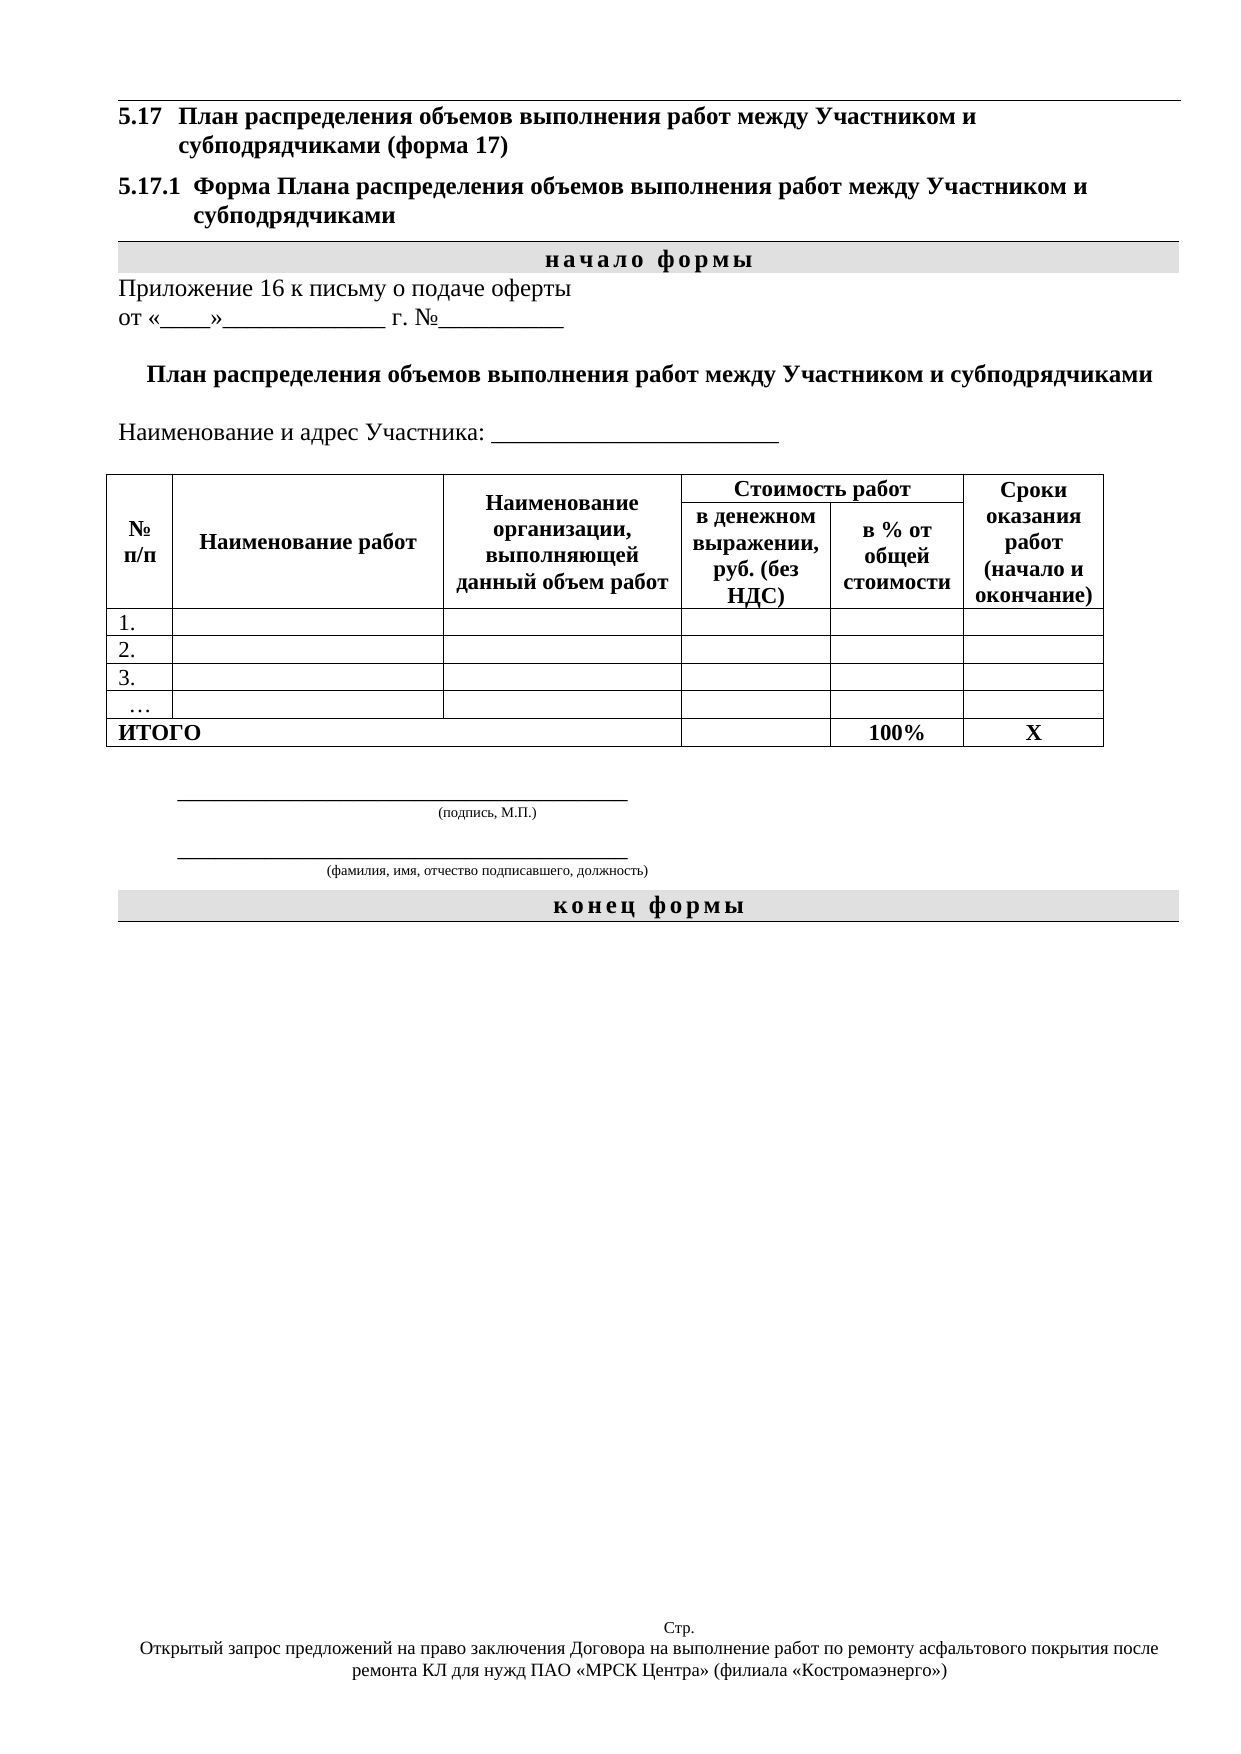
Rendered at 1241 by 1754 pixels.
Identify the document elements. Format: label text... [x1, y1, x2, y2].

text ____________________________________ [118, 775, 1181, 804]
table_header Наименование организации, выполняющей данный объем работ [444, 475, 681, 608]
table_cell [964, 636, 1103, 663]
table_cell [444, 691, 681, 718]
table_cell [831, 664, 963, 690]
text (подпись, М.П.) [118, 804, 797, 833]
table_cell [682, 636, 830, 663]
subtitle План распределения объемов выполнения работ между Участником и субподрядчиками (форма 17) [118, 101, 1181, 158]
table_cell … [107, 691, 172, 718]
table_header Наименование работ [173, 475, 443, 608]
table_cell [107, 609, 172, 635]
text конец формы [118, 890, 1179, 921]
subtitle Форма Плана распределения объемов выполнения работ между Участником и субподрядчиками [118, 171, 1181, 228]
table_cell [107, 664, 172, 690]
text План распределения объемов выполнения работ между Участником и субподрядчиками [118, 359, 1181, 388]
table_cell [831, 609, 963, 635]
table_cell [173, 609, 443, 635]
table_cell [682, 691, 830, 718]
table_cell Х [964, 719, 1103, 746]
table_header № п/п [107, 475, 172, 608]
table_cell 100% [831, 719, 963, 746]
table_cell [682, 609, 830, 635]
table_cell [964, 691, 1103, 718]
table_cell [173, 636, 443, 663]
table_cell [107, 636, 172, 663]
table_cell [831, 691, 963, 718]
table_cell [682, 664, 830, 690]
table_cell [444, 664, 681, 690]
table_cell [682, 719, 830, 746]
text (фамилия, имя, отчество подписавшего, должность) [118, 862, 797, 890]
table_cell [964, 609, 1103, 635]
table_cell [444, 636, 681, 663]
table_header Стоимость работ [682, 475, 963, 502]
table_cell [964, 664, 1103, 690]
table_cell в % от общей стоимости [831, 503, 963, 608]
table_cell [173, 664, 443, 690]
table_cell [173, 691, 443, 718]
text Наименование и адрес Участника: _______________________ [118, 417, 1181, 445]
table_cell в денежном выражении, руб. (без НДС) [682, 503, 830, 608]
table_header Сроки оказания работ (начало и окончание) [964, 475, 1103, 608]
text Приложение 16 к письму о подаче оферты от «____»_____________ г. №__________ [118, 273, 1181, 330]
text ____________________________________ [118, 833, 1181, 862]
table_cell [444, 609, 681, 635]
text начало формы [118, 242, 1179, 273]
table_cell ИТОГО [107, 719, 681, 746]
table_cell [831, 636, 963, 663]
